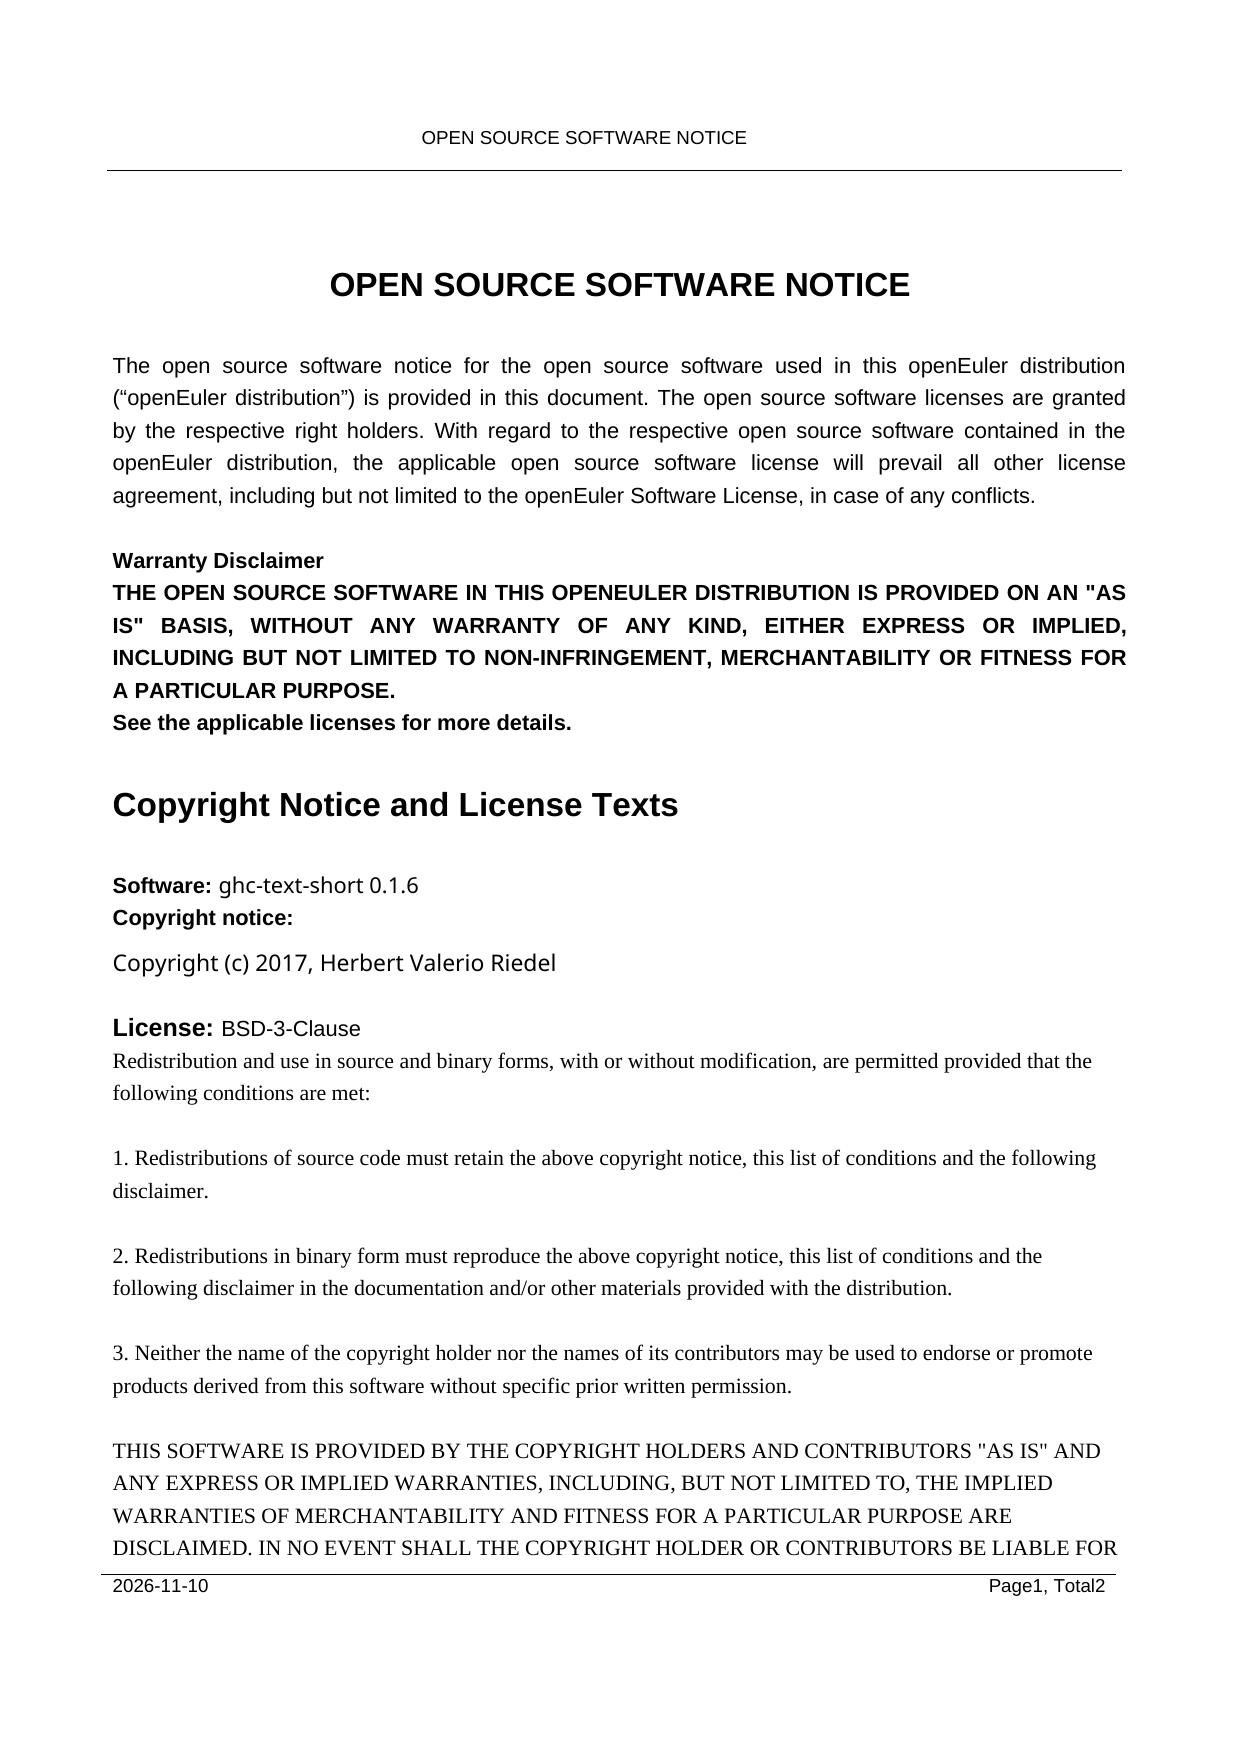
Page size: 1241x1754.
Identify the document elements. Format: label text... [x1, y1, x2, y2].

text Warranty Disclaimer [112, 544, 1128, 576]
text Copyright notice: [112, 901, 1128, 934]
text Copyright (c) 2017, Herbert Valerio Riedel [112, 947, 1128, 1012]
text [112, 1044, 1128, 1564]
text THE OPEN SOURCE SOFTWARE IN THIS OPENEULER DISTRIBUTION IS PROVIDED ON AN "AS IS" BASIS, WITHOUT ANY WARRANTY OF ANY KIND, EITHER EXPRESS OR IMPLIED, INCLUDING BUT NOT LIMITED TO NON-INFRINGEMENT, MERCHANTABILITY OR FITNESS FOR A PARTICULAR PURPOSE. See the applicable licenses for more details. [112, 576, 1128, 739]
text Copyright Notice and License Texts [112, 771, 1128, 836]
text The open source software notice for the open source software used in this openEuler distribution (“openEuler distribution”) is provided in this document. The open source software licenses are granted by the respective right holders. With regard to the respective open source software contained in the openEuler distribution, the applicable open source software license will prevail all other license agreement, including but not limited to the openEuler Software License, in case of any conflicts. [112, 349, 1128, 511]
title Software: ghc-text-short 0.1.6 [112, 869, 1128, 901]
text License: BSD-3-Clause [112, 1012, 1128, 1044]
text OPEN SOURCE SOFTWARE NOTICE [112, 251, 1128, 316]
